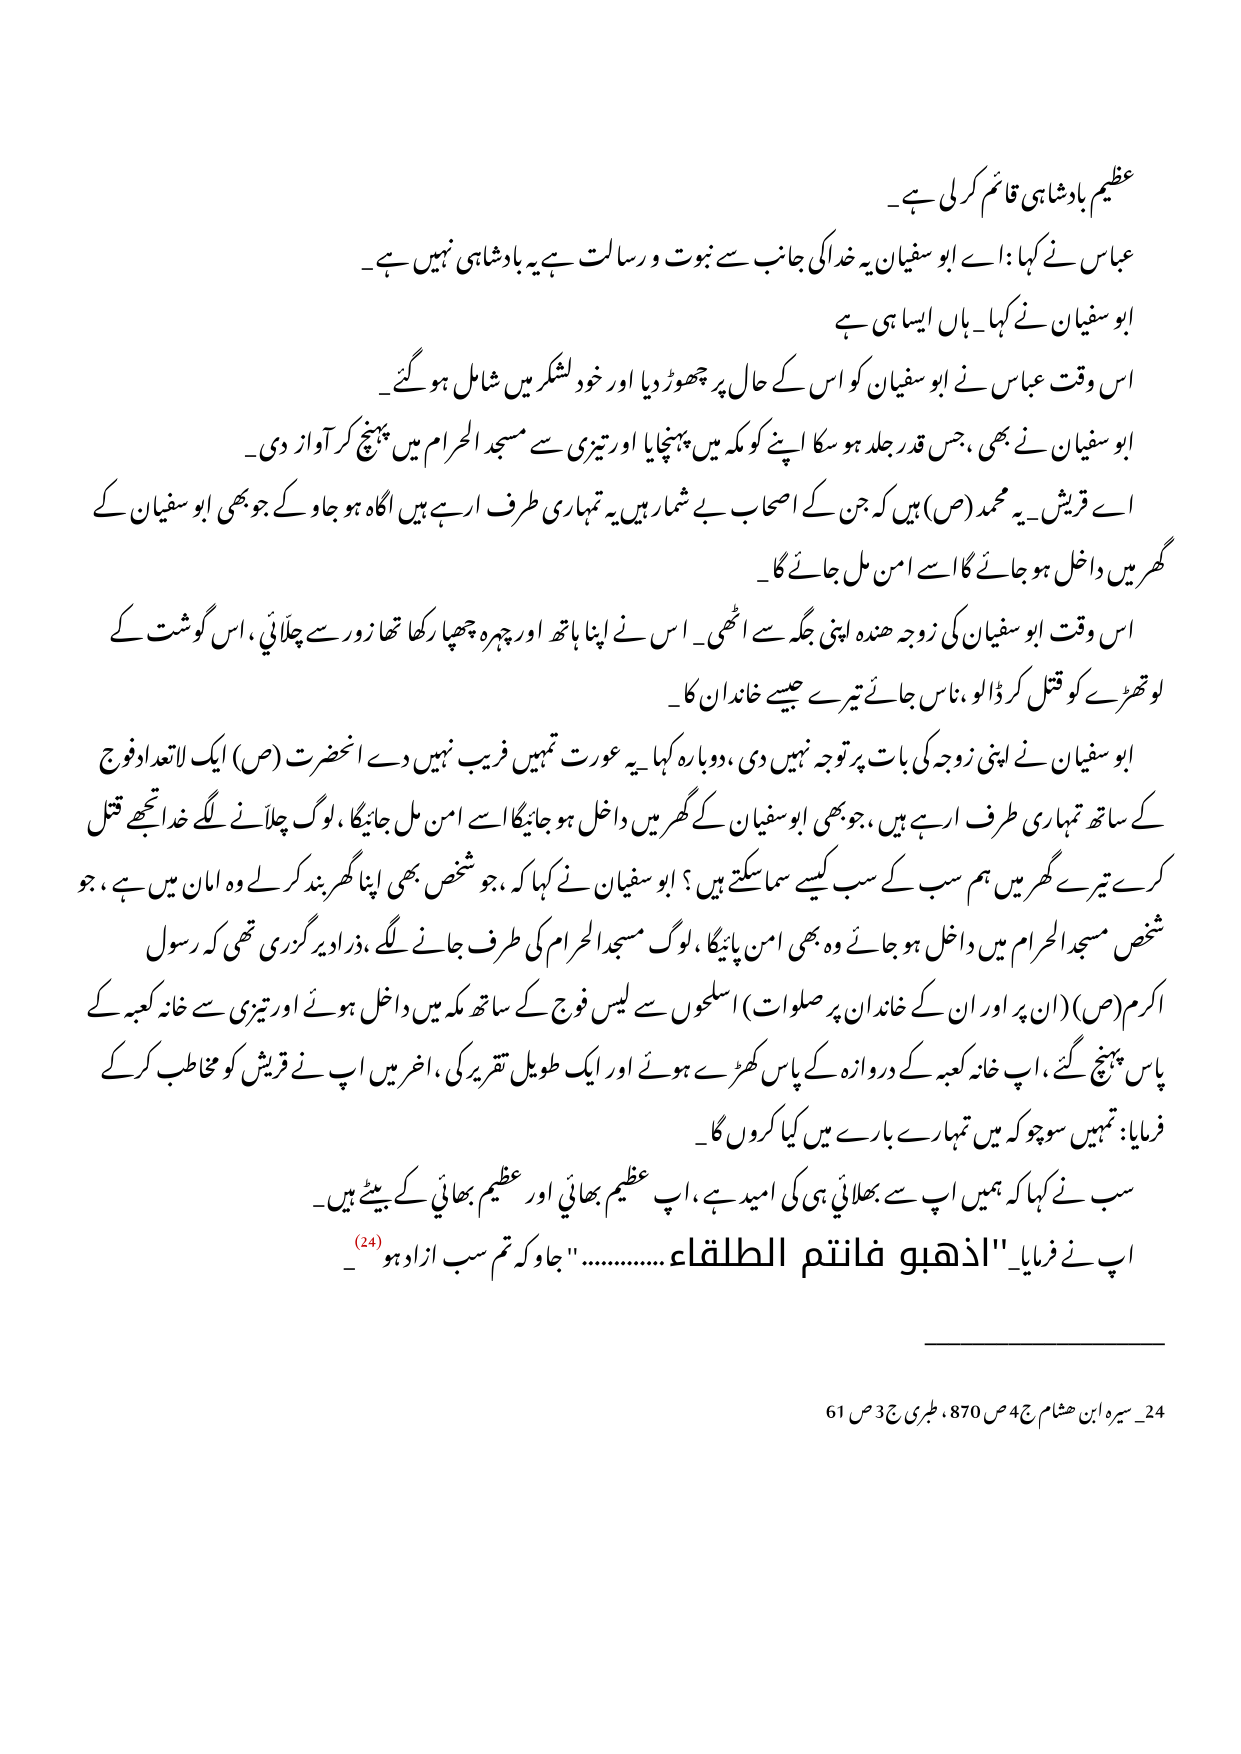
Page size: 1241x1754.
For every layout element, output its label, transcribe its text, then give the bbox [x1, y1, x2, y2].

text ابو سفيان نے بھى ،جس قدر جلد ہو سكا اپنے كو مكہ ميں پہنچايا اور تيزى سے مسجد الحرام ميں پہنچ كر آواز دى _ [75, 406, 1165, 469]
text عباس نے كہا :اے ابو سفيان يہ خداكى جانب سے نبوت و رسالت ہے يہ بادشاہى نہيں ہے _ [75, 219, 1165, 281]
text ____________________ [75, 1290, 1165, 1358]
text اس وقت عباس نے ابو سفيان كو اس كے حال پر چھوڑ ديا اور خود لشكر ميں شامل ہو گئے _ [75, 344, 1165, 406]
text اے قريش _ يہ محمد (ص) ہيں كہ جن كے اصحاب بے شمار ہيں يہ تمہارى طرف ارہے ہيں اگاہ ہو جاو كے جوبھى ابو سفيان كے گھر ميں داخل ہو جائے گااسے امن مل جائے گا _ [75, 469, 1165, 594]
text سب نے كہا كہ ہميں اپ سے بھلائي ہى كى اميد ہے ،اپ عظيم بھائي اور عظيم بھائي كے بيٹے ہيں _ [75, 1156, 1165, 1219]
text اس وقت ابو سفيان كى زوجہ ھندہ اپنى جگہ سے اٹھى _ ا س نے اپنا ہاتھ اور چہرہ چھپا ركھا تھا زور سے چلّائي ،اس گوشت كے لوتھڑے كو قتل كر ڈالو ،ناس جائے تيرے جيسے خاندان كا _ [75, 594, 1165, 719]
text 24_ سيرہ ابن ھشام ج4 ص 870 ، طبرى ج3 ص 61 [75, 1383, 1165, 1429]
text ابو سفيان نے اپنى زوجہ كى بات پر توجہ نہيں دى ،دوبارہ كہا _يہ عورت تمہيں فريب نہيں دے انحضرت (ص) ايك لاتعدادفوج كے ساتھ تمہارى طرف ارہے ہيں ،جوبھى ابوسفيان كے گھر ميں داخل ہو جائيگااسے امن مل جائيگا ،لوگ چلاّنے لگے خداتجھے قتل كرے تيرے گھر ميں ہم سب كے سب كيسے سماسكتے ہيں ؟ ابو سفيان نے كہا كہ ،جو شخص بھى اپنا گھر بند كر لے وہ امان ميں ہے ، جو شخص مسجدالحرام ميں داخل ہو جائے وہ بھى امن پائيگا ،لوگ مسجدالحرام كى طرف جانے لگے ،ذرادير گزرى تھى كہ رسول اكرم(ص) (ان پر اور ان كے خاندان پر صلوات) اسلحوں سے ليس فوج كے ساتھ مكہ ميں داخل ہوئے اور تيزى سے خانہ كعبہ كے پاس پہنچ گئے ،اپ خانہ كعبہ كے دروازہ كے پاس كھڑ ے ہوئے اور ايك طويل تقرير كى ،اخر ميں اپ نے قريش كو مخاطب كركے فرمايا: تمہيں سوچو كہ ميں تمہارے بارے ميں كيا كروں گا _ [75, 719, 1165, 1156]
text ابو سفيان نے كہا _ ہاں ايسا ہى ہے [75, 281, 1165, 344]
text عظيم بادشاہى قائم كر لى ہے _ [75, 156, 1165, 219]
text اپ نے فرمايا_''اذهبو فانتم الطلقاء ............. '' جاو كہ تم سب ازاد ہو(24)_ [75, 1219, 1165, 1290]
